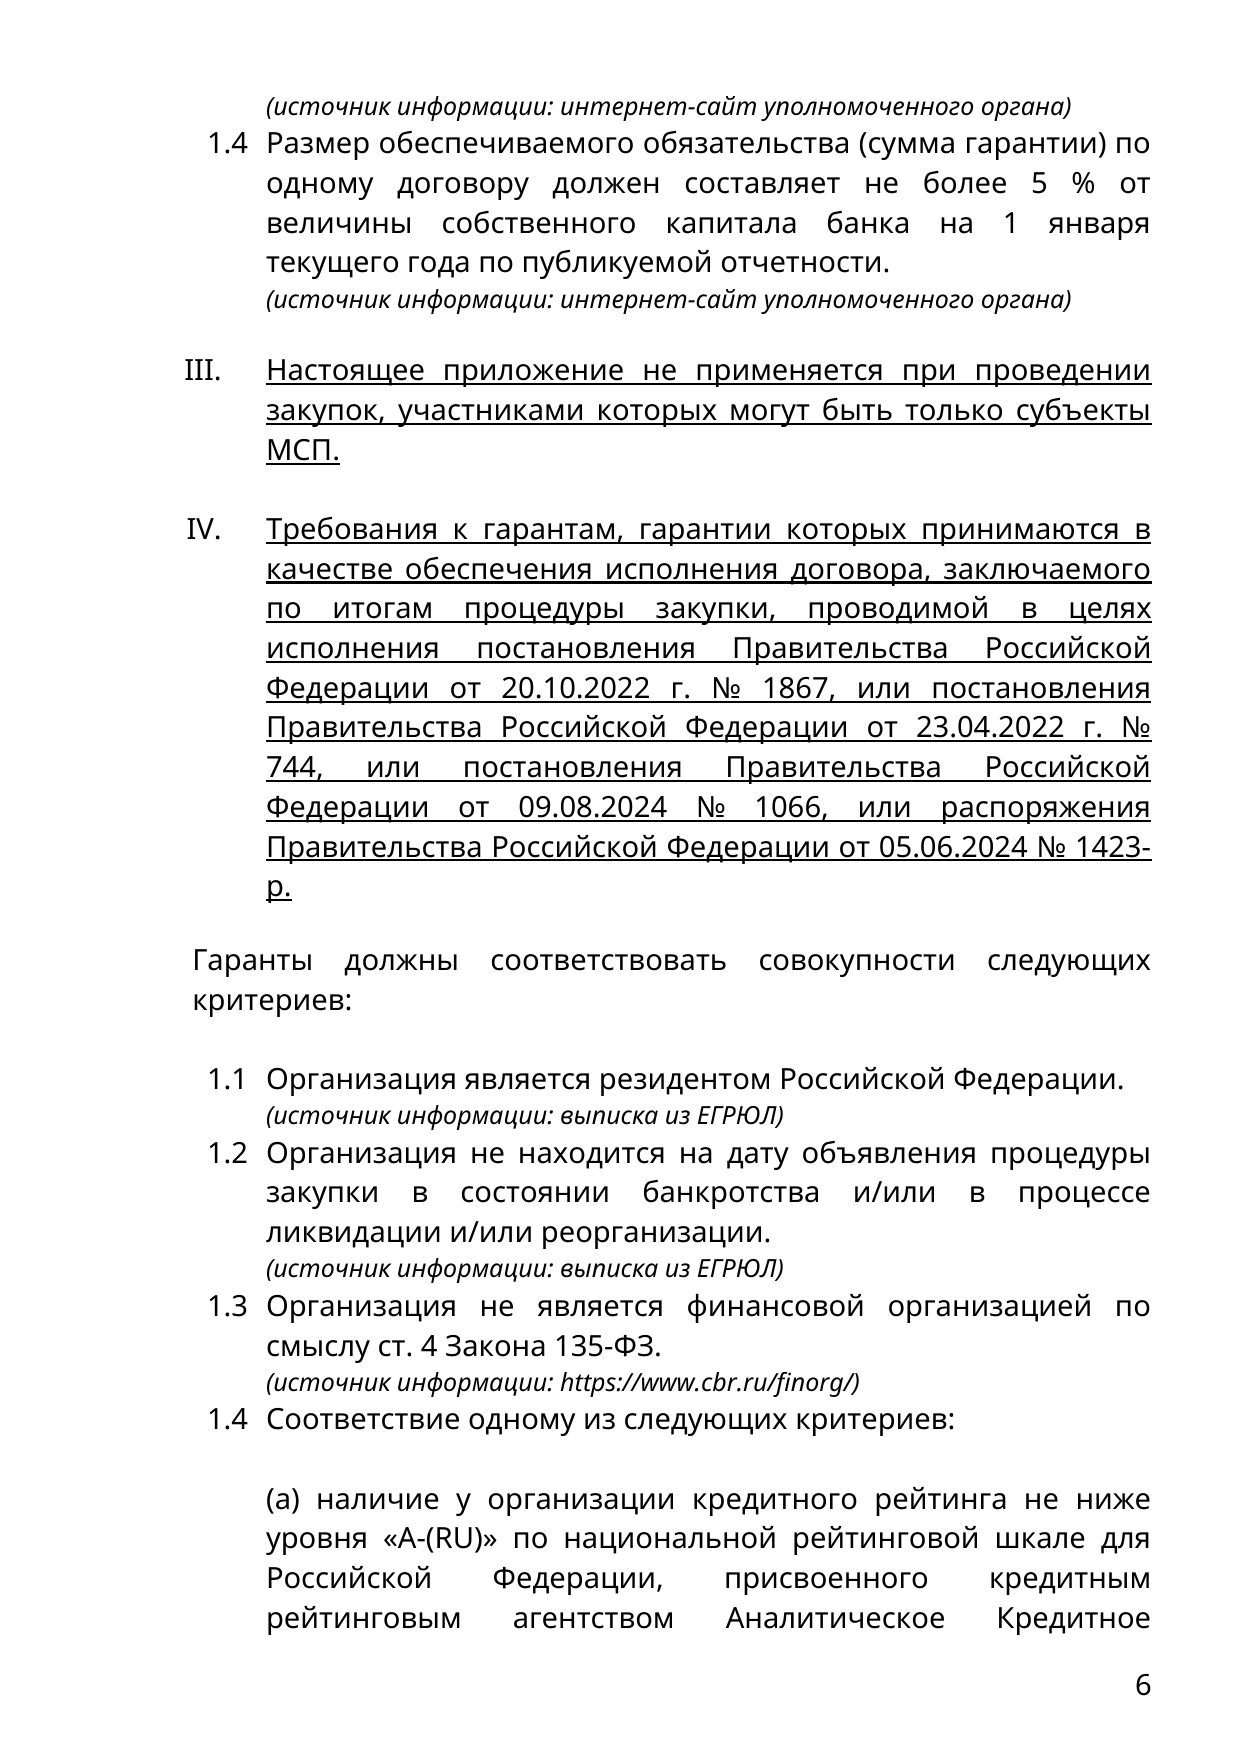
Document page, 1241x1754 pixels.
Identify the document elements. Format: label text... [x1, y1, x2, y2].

text Гаранты должны соответствовать совокупности следующих критериев: [192, 939, 1152, 1019]
list Требования к гарантам, гарантии которых принимаются в качестве обеспечения исполнения договора, заключаемого по итогам процедуры закупки, проводимой в целях исполнения постановления Правительства Российской Федерации от 20.10.2022 г. № 1867, или постановления Правительства Российской Федерации от 23.04.2022 г. № 744, или постановления Правительства Российской Федерации от 09.08.2024 № 1066, или распоряжения Правительства Российской Федерации от 05.06.2024 № 1423-р. [222, 508, 1152, 905]
list Настоящее приложение не применяется при проведении закупок, участниками которых могут быть только субъекты МСП. [222, 349, 1152, 469]
list Соответствие одному из следующих критериев: [207, 1399, 1152, 1438]
text (источник информации: интернет-сайт уполномоченного органа) [266, 89, 1152, 123]
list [266, 1478, 1152, 1637]
text (источник информации: выписка из ЕГРЮЛ) [266, 1098, 1152, 1132]
list Организация является резидентом Российской Федерации. [207, 1058, 1152, 1098]
list Размер обеспечиваемого обязательства (сумма гарантии) по одному договору должен составляет не более 5 % от величины собственного капитала банка на 1 января текущего года по публикуемой отчетности. [207, 123, 1152, 281]
list (источник информации: https://www.cbr.ru/finorg/) [266, 1364, 1152, 1399]
text (источник информации: интернет-сайт уполномоченного органа) [266, 281, 1152, 316]
text (источник информации: выписка из ЕГРЮЛ) [266, 1251, 1152, 1285]
list Организация не находится на дату объявления процедуры закупки в состоянии банкротства и/или в процессе ликвидации и/или реорганизации. [207, 1132, 1152, 1251]
list Организация не является финансовой организацией по смыслу ст. 4 Закона 135-ФЗ. [207, 1285, 1152, 1364]
